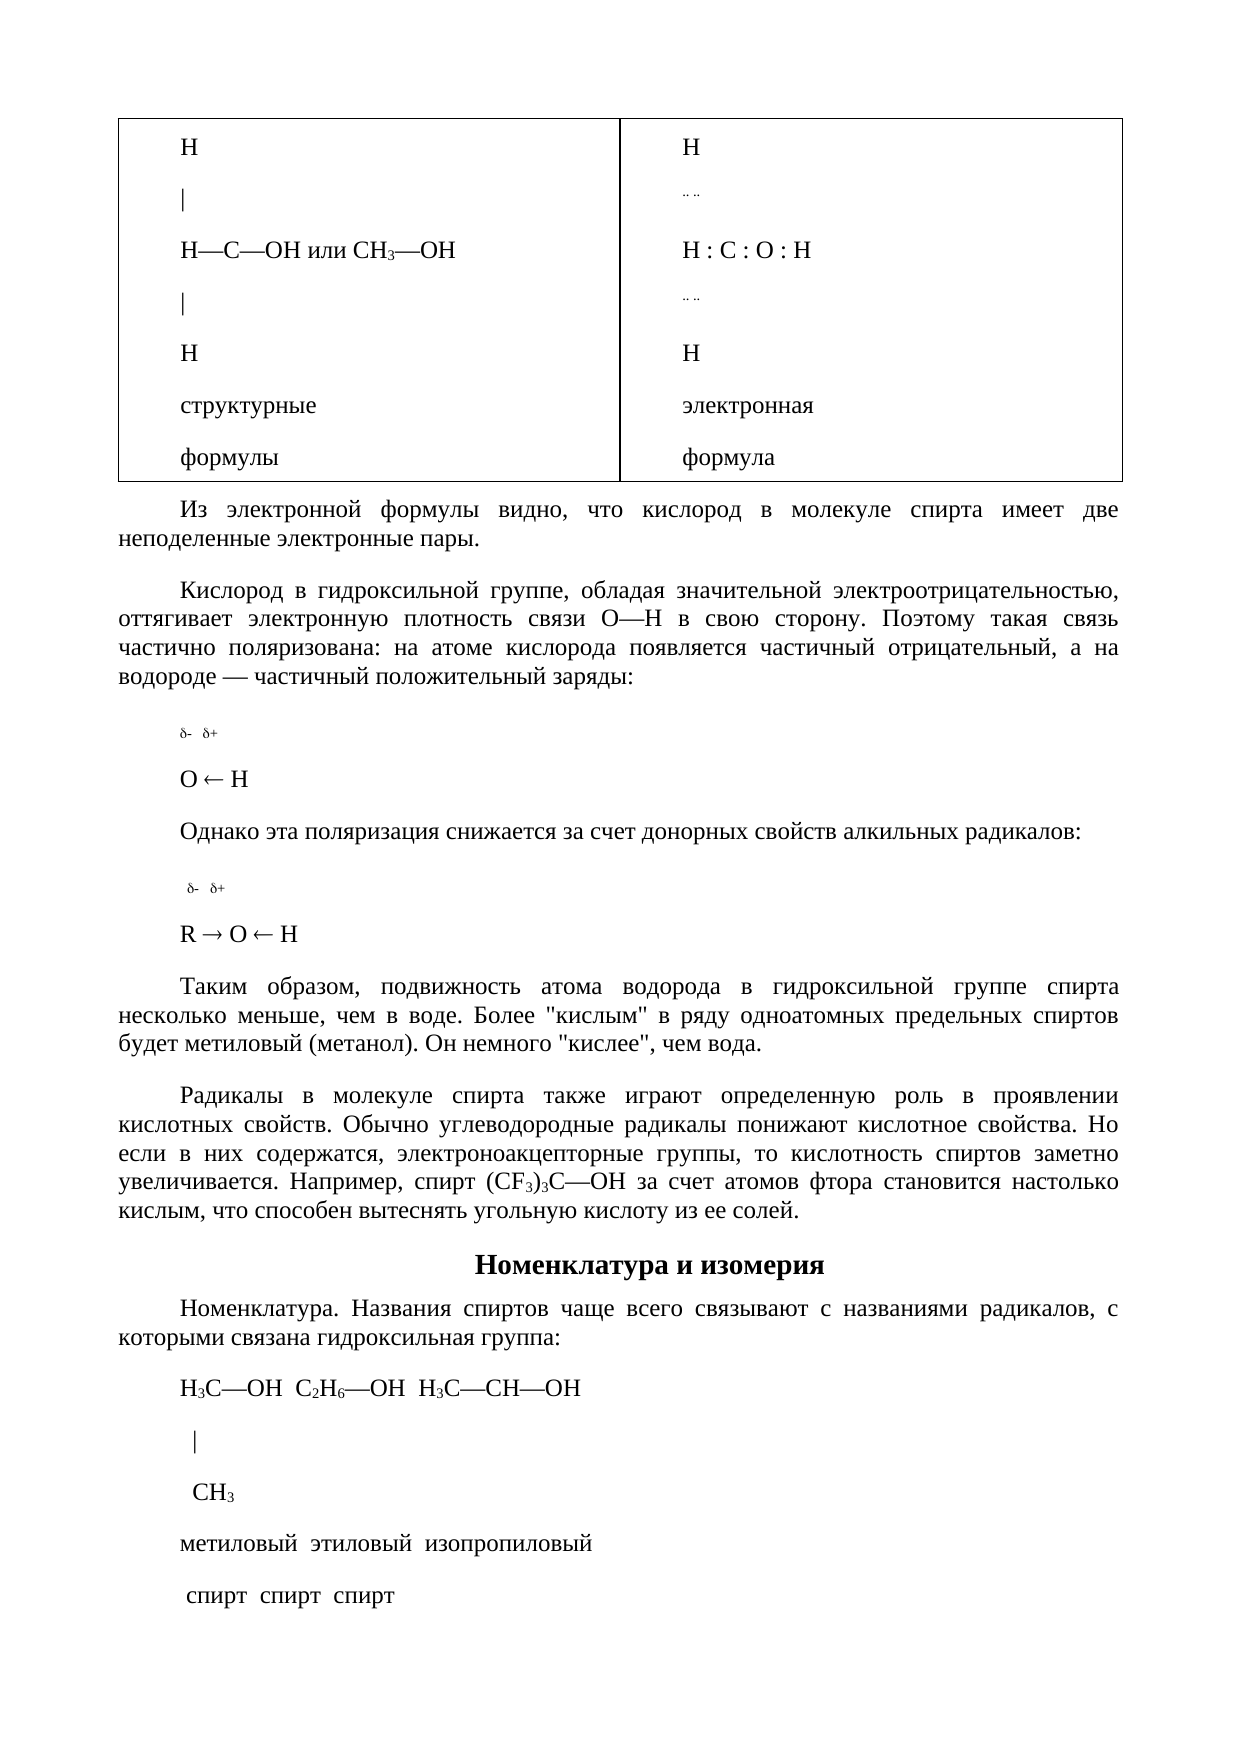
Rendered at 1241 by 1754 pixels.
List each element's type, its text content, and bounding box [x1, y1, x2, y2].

table_header H .. .. H : C : O : H .. .. H электронная формула [621, 119, 1122, 481]
table_header H | H—C—OH или CH3—OH | H структурные формулы [119, 119, 619, 481]
text Номенклатура. Названия спиртов чаще всего связывают с названиями радикалов, с которыми связана гидроксильная группа: [118, 1293, 1120, 1350]
text Кислород в гидроксильной группе, обладая значительной электроотрицательностью, оттягивает электронную плотность связи O—Н в свою сторону. Поэтому такая связь частично поляризована: на атоме кислорода появляется частичный отрицательный, а на водороде — частичный положительный заряды: [118, 575, 1120, 690]
text Номенклатура и изомерия [118, 1247, 1120, 1280]
text R  O  H [118, 919, 1120, 948]
text - + [118, 868, 1120, 896]
text Из электронной формулы видно, что кислород в молекуле спирта имеет две неподеленные электронные пары. [118, 494, 1120, 552]
text | [118, 1425, 1120, 1454]
text Радикалы в молекуле спирта также играют определенную роль в проявлении кислотных свойств. Обычно углеводородные радикалы понижают кислотное свойства. Но если в них содержатся, электроноакцепторные группы, то кислотность спиртов заметно увеличивается. Например, спирт (СF3)3С—ОН за счет атомов фтора становится настолько кислым, что способен вытеснять угольную кислоту из ее солей. [118, 1080, 1120, 1224]
text Однако эта поляризация снижается за счет донорных свойств алкильных радикалов: [118, 816, 1120, 845]
text Таким образом, подвижность атома водорода в гидроксильной группе спирта несколько меньше, чем в воде. Более "кислым" в ряду одноатомных предельных спиртов будет метиловый (метанол). Он немного "кислее", чем вода. [118, 971, 1120, 1057]
text - + [118, 713, 1120, 741]
text O  H [118, 764, 1120, 793]
text спирт спирт спирт [118, 1580, 1120, 1609]
text H3C—OH C2H6—OH H3C—CH—OH [118, 1373, 1120, 1402]
text CH3 [118, 1477, 1120, 1505]
text метиловый этиловый изопропиловый [118, 1528, 1120, 1557]
